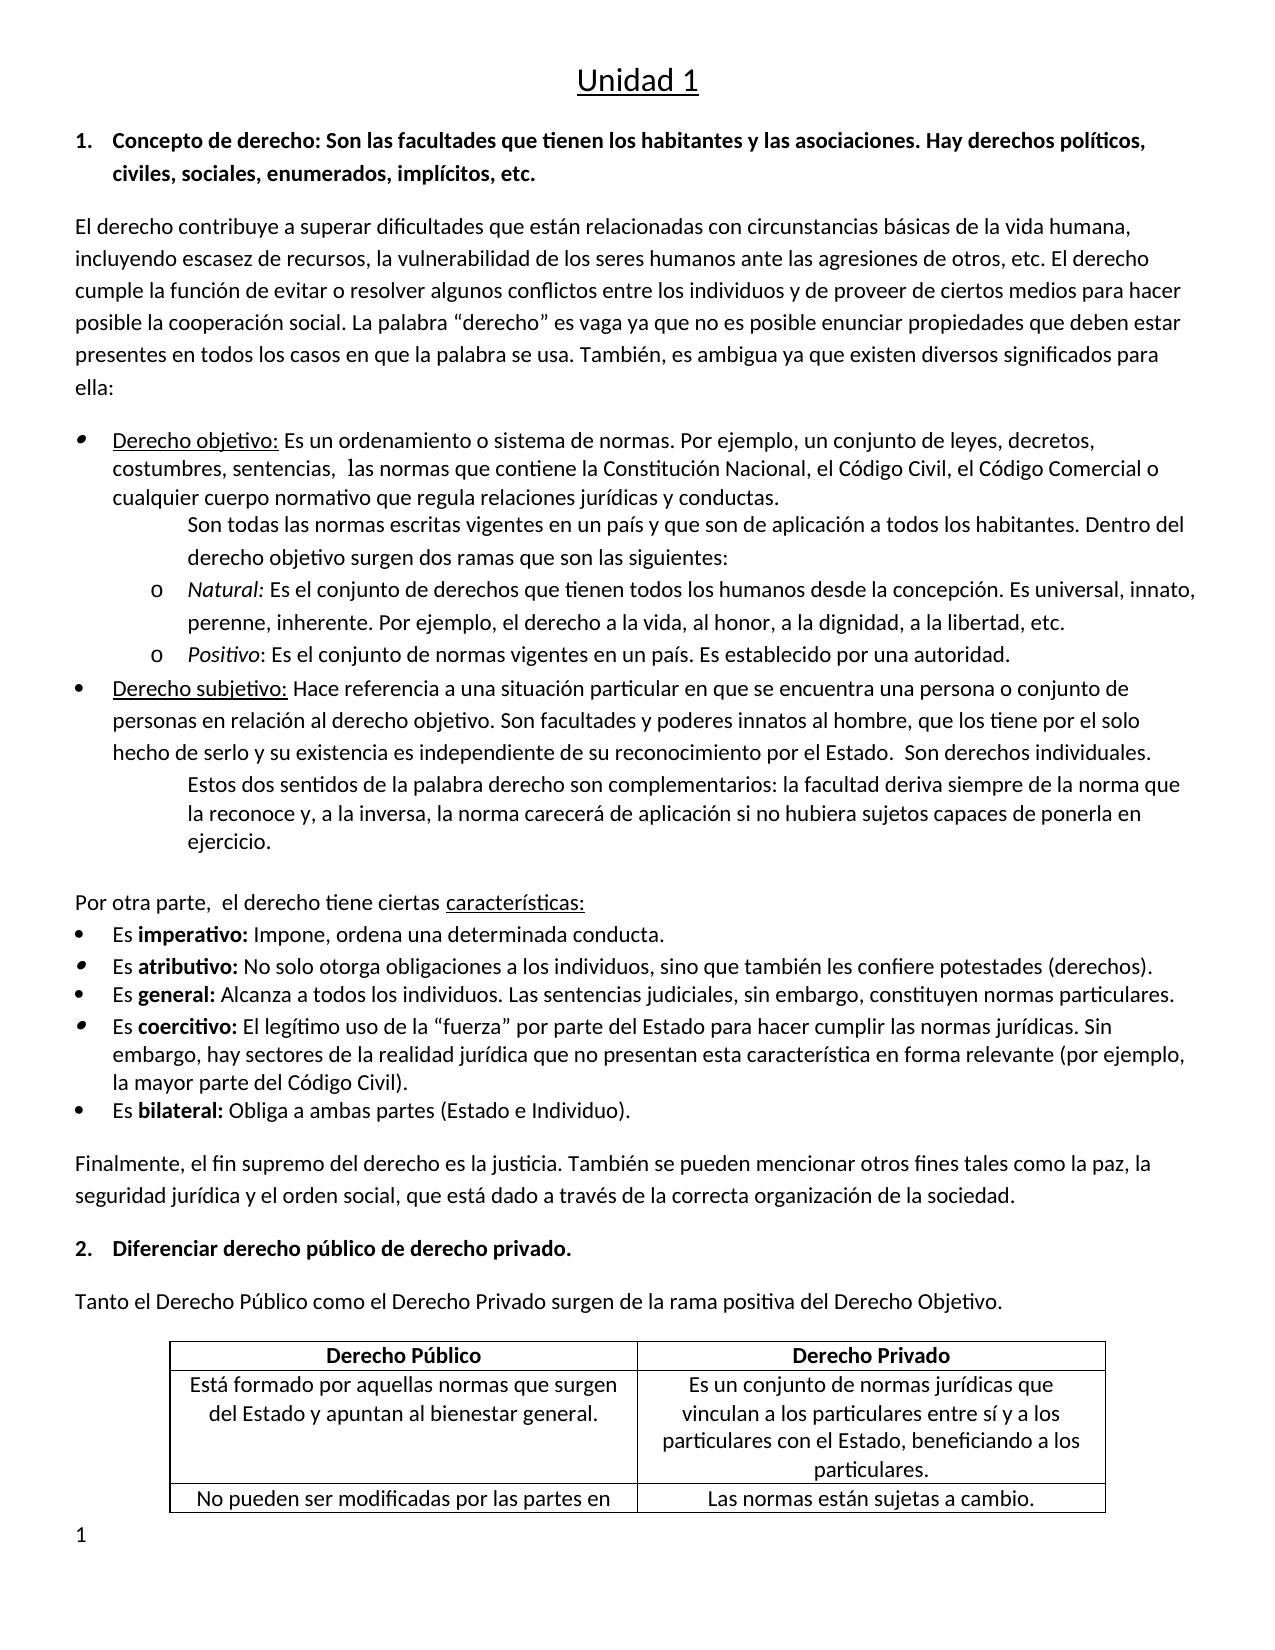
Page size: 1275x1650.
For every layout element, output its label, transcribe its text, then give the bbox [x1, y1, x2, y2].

text Finalmente, el fin supremo del derecho es la justicia. También se pueden mencionar otros fines tales como la paz, la seguridad jurídica y el orden social, que está dado a través de la correcta organización de la sociedad. [75, 1149, 1200, 1209]
list Natural: Es el conjunto de derechos que tienen todos los humanos desde la concepción. Es universal, innato, perenne, inherente. Por ejemplo, el derecho a la vida, al honor, a la dignidad, a la libertad, etc. [150, 575, 1200, 636]
list Es atributivo: No solo otorga obligaciones a los individuos, sino que también les confiere potestades (derechos). [75, 952, 1200, 980]
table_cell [638, 1484, 1105, 1512]
list Es imperativo: Impone, ordena una determinada conducta. [75, 920, 1200, 948]
list Positivo: Es el conjunto de normas vigentes en un país. Es establecido por una autoridad. [150, 641, 1200, 670]
table_cell Es un conjunto de normas jurídicas que vinculan a los particulares entre sí y a los particulares con el Estado, beneficiando a los particulares. [638, 1371, 1105, 1483]
list Diferenciar derecho público de derecho privado. [75, 1234, 1200, 1262]
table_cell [171, 1484, 637, 1512]
list Es general: Alcanza a todos los individuos. Las sentencias judiciales, sin embargo, constituyen normas particulares. [75, 980, 1200, 1008]
list Estos dos sentidos de la palabra derecho son complementarios: la facultad deriva siempre de la norma que la reconoce y, a la inversa, la norma carecerá de aplicación si no hubiera sujetos capaces de ponerla en ejercicio. [187, 771, 1200, 855]
table_cell Está formado por aquellas normas que surgen del Estado y apuntan al bienestar general. [171, 1371, 637, 1483]
list Derecho objetivo: Es un ordenamiento o sistema de normas. Por ejemplo, un conjunto de leyes, decretos, costumbres, sentencias, las normas que contiene la Constitución Nacional, el Código Civil, el Código Comercial o cualquier cuerpo normativo que regula relaciones jurídicas y conductas. [75, 426, 1200, 511]
text Unidad 1 [75, 59, 1200, 100]
list Es coercitivo: El legítimo uso de la “fuerza” por parte del Estado para hacer cumplir las normas jurídicas. Sin embargo, hay sectores de la realidad jurídica que no presentan esta característica en forma relevante (por ejemplo, la mayor parte del Código Civil). [75, 1012, 1200, 1096]
text Tanto el Derecho Público como el Derecho Privado surgen de la rama positiva del Derecho Objetivo. [75, 1287, 1200, 1316]
list Derecho subjetivo: Hace referencia a una situación particular en que se encuentra una persona o conjunto de personas en relación al derecho objetivo. Son facultades y poderes innatos al hombre, que los tiene por el solo hecho de serlo y su existencia es independiente de su reconocimiento por el Estado. Son derechos individuales. [75, 674, 1200, 766]
text El derecho contribuye a superar dificultades que están relacionadas con circunstancias básicas de la vida humana, incluyendo escasez de recursos, la vulnerabilidad de los seres humanos ante las agresiones de otros, etc. El derecho cumple la función de evitar o resolver algunos conflictos entre los individuos y de proveer de ciertos medios para hacer posible la cooperación social. La palabra “derecho” es vaga ya que no es posible enunciar propiedades que deben estar presentes en todos los casos en que la palabra se usa. También, es ambigua ya que existen diversos significados para ella: [75, 212, 1200, 401]
list Son todas las normas escritas vigentes en un país y que son de aplicación a todos los habitantes. Dentro del derecho objetivo surgen dos ramas que son las siguientes: [187, 511, 1200, 571]
table_header Derecho Público [171, 1342, 637, 1369]
list Es bilateral: Obliga a ambas partes (Estado e Individuo). [75, 1096, 1200, 1124]
table_header Derecho Privado [638, 1342, 1105, 1369]
list Concepto de derecho: Son las facultades que tienen los habitantes y las asociaciones. Hay derechos políticos, civiles, sociales, enumerados, implícitos, etc. [75, 127, 1200, 187]
text Por otra parte, el derecho tiene ciertas características: [75, 888, 1200, 916]
